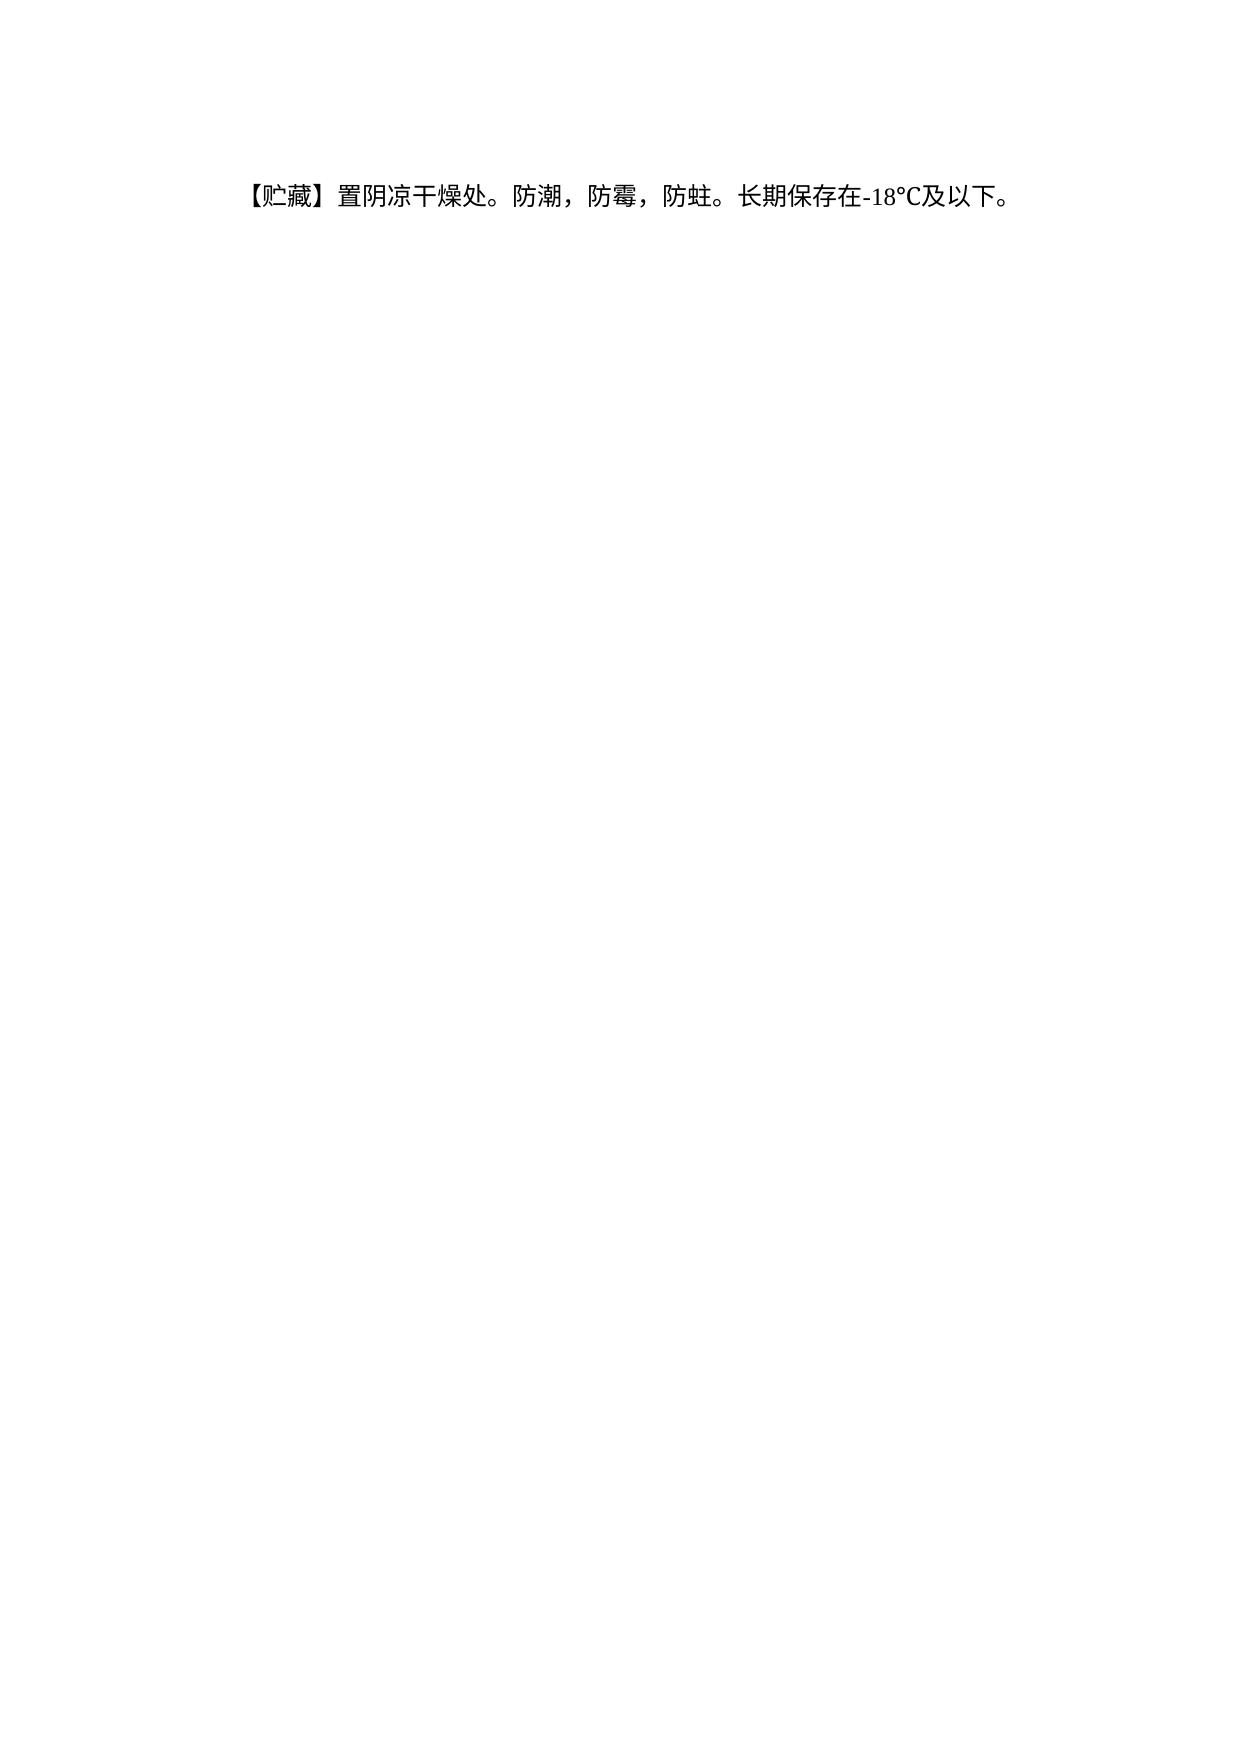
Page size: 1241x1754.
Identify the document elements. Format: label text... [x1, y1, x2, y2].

text 【贮藏】置阴凉干燥处。防潮，防霉，防蛀。长期保存在-18℃及以下。 [212, 162, 1053, 227]
